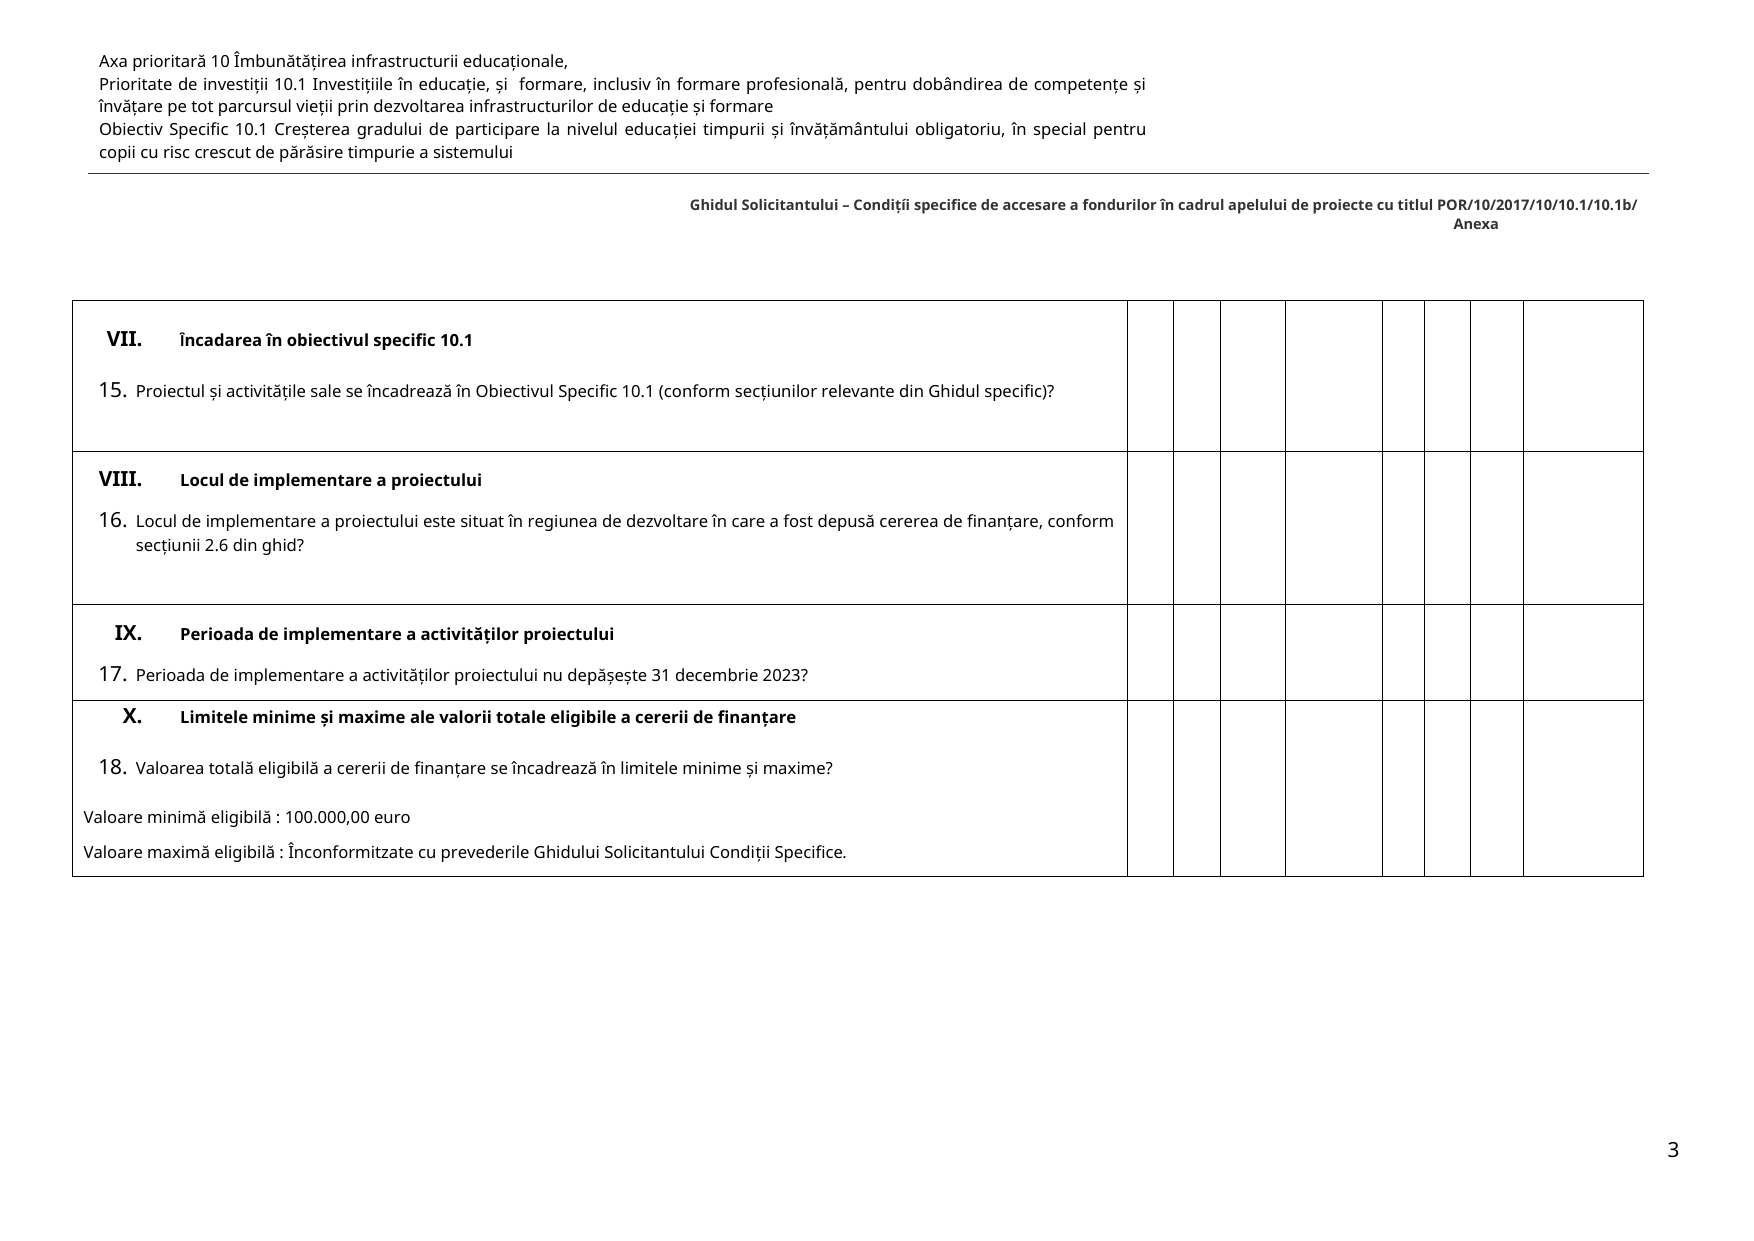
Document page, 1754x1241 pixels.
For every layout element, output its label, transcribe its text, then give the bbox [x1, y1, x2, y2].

table_cell Perioada de implementare a activităţilor proiectului Perioada de implementare a activităților proiectului nu depășește 31 decembrie 2023? [73, 605, 1127, 700]
table_cell [1471, 701, 1523, 876]
table_cell [1221, 452, 1285, 604]
table_cell [1128, 452, 1173, 604]
table_cell [1383, 301, 1424, 451]
table_cell [1524, 701, 1643, 876]
table_cell [1221, 301, 1285, 451]
table_cell [1174, 301, 1220, 451]
table_cell [1128, 605, 1173, 700]
table_cell [1425, 605, 1470, 700]
table_cell [1286, 701, 1382, 876]
table_cell [1383, 701, 1424, 876]
table_cell [1286, 452, 1382, 604]
table_cell [1471, 605, 1523, 700]
table_cell Ȋncadarea în obiectivul specific 10.1 Proiectul şi activităţile sale se încadrează în Obiectivul Specific 10.1 (conform secţiunilor relevante din Ghidul specific)? [73, 301, 1127, 451]
table_cell [1425, 301, 1470, 451]
table_cell [1425, 701, 1470, 876]
table_cell [1286, 301, 1382, 451]
table_cell [1471, 301, 1523, 451]
table_cell [1286, 605, 1382, 700]
table_cell [1524, 301, 1643, 451]
table_cell [1471, 452, 1523, 604]
table_cell Limitele minime și maxime ale valorii totale eligibile a cererii de finanţare Valoarea totală eligibilă a cererii de finanţare se încadrează în limitele minime și maxime? Valoare minimă eligibilă : 100.000,00 euro Valoare maximă eligibilă : Înconformitzate cu prevederile Ghidului Solicitantului Condiţii Specifice. [73, 701, 1127, 876]
table_cell [1128, 701, 1173, 876]
table_cell Locul de implementare a proiectului Locul de implementare a proiectului este situat în regiunea de dezvoltare în care a fost depusă cererea de finanțare, conform secţiunii 2.6 din ghid? [73, 452, 1127, 604]
table_cell [1524, 452, 1643, 604]
table_cell [1128, 301, 1173, 451]
table_cell [1383, 605, 1424, 700]
table_cell [1174, 605, 1220, 700]
table_cell [1174, 452, 1220, 604]
table_cell [1174, 701, 1220, 876]
table_cell [1383, 452, 1424, 604]
table_cell [1425, 452, 1470, 604]
table_cell [1524, 605, 1643, 700]
table_cell [1221, 605, 1285, 700]
table_cell [1221, 701, 1285, 876]
